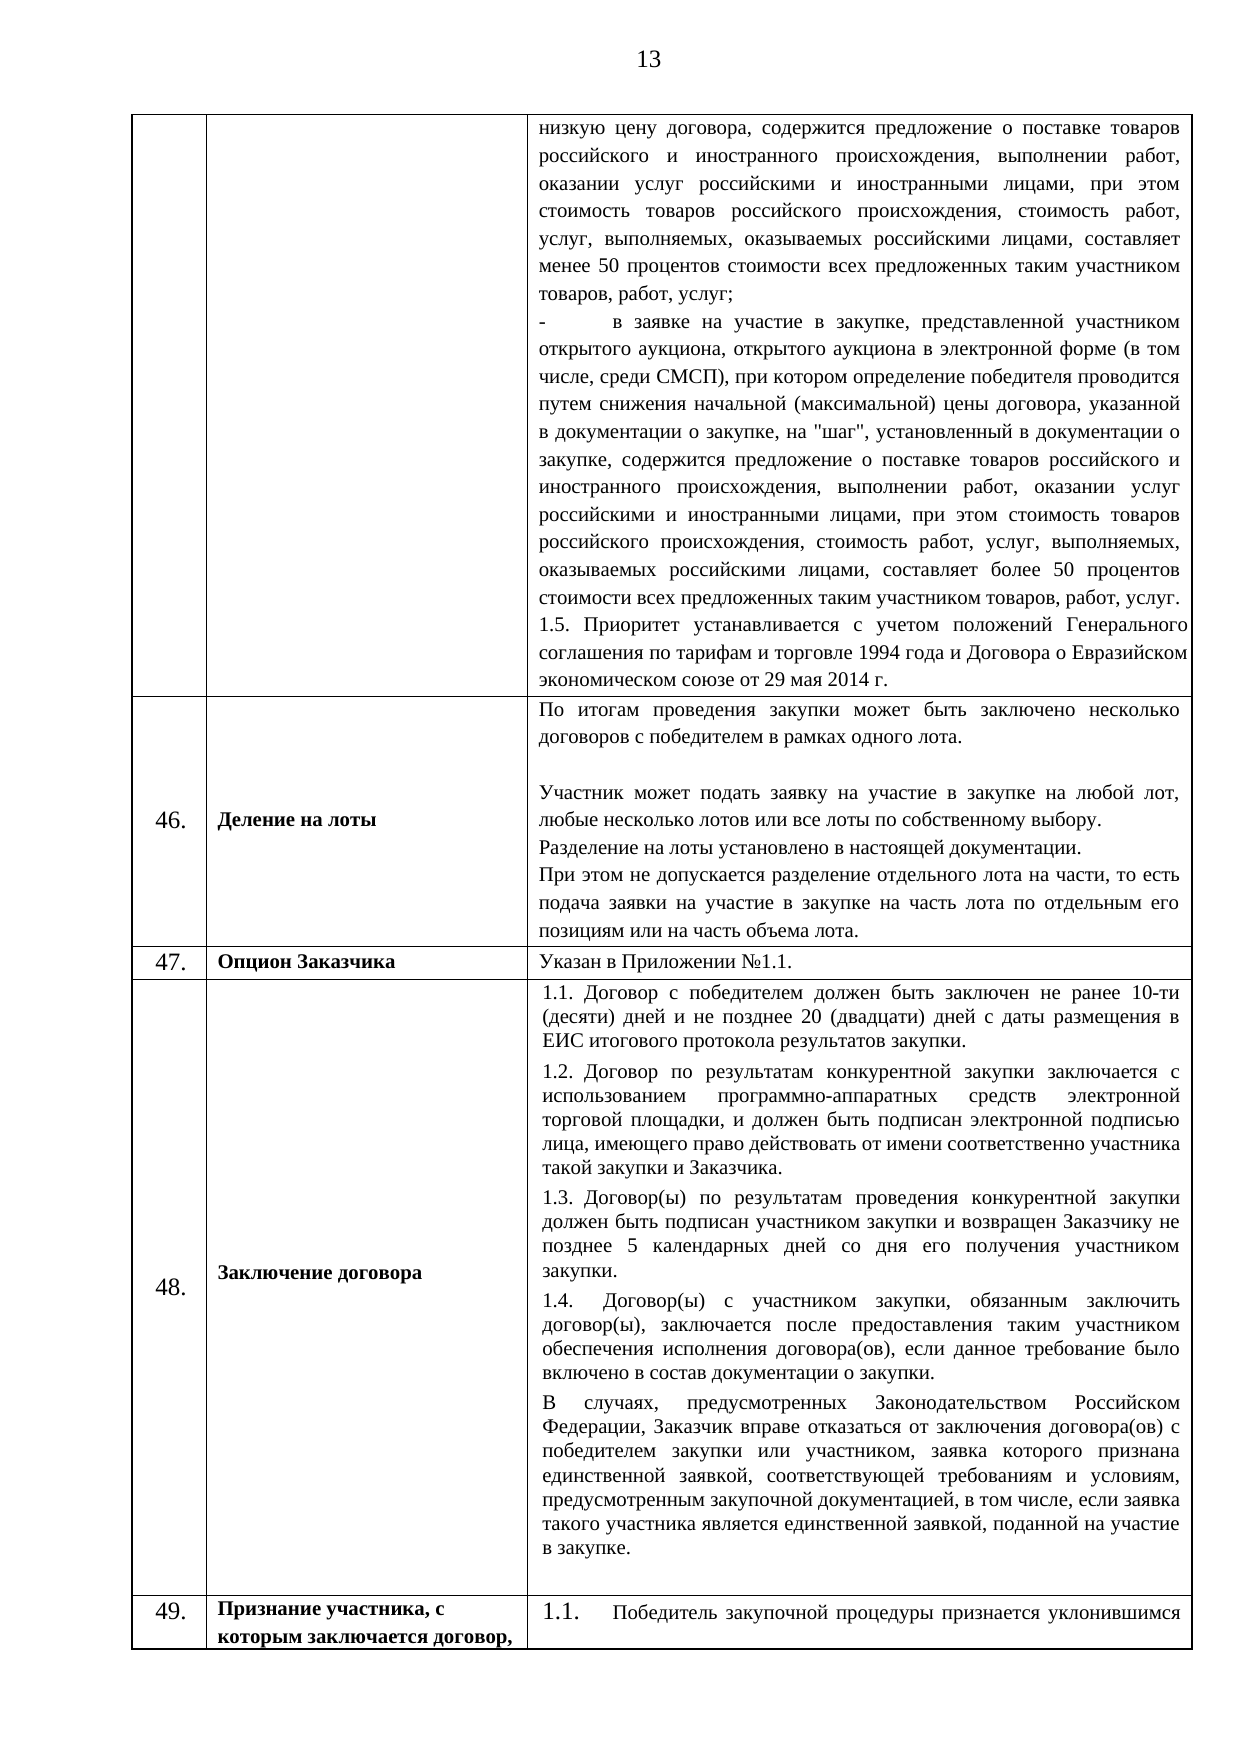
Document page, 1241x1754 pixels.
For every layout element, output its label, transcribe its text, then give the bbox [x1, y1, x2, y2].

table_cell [207, 1596, 527, 1648]
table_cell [207, 115, 527, 696]
table_cell Опцион Заказчика [207, 947, 527, 979]
table_cell [133, 1596, 206, 1648]
table_cell [133, 115, 206, 696]
table_cell Указан в Приложении №1.1. [528, 947, 1191, 979]
table_cell [133, 980, 206, 1595]
table_cell Деление на лоты [207, 697, 527, 946]
table_cell По итогам проведения закупки может быть заключено несколько договоров с победителем в рамках одного лота. Участник может подать заявку на участие в закупке на любой лот, любые несколько лотов или все лоты по собственному выбору. Разделение на лоты установлено в настоящей документации. При этом не допускается разделение отдельного лота на части, то есть подача заявки на участие в закупке на часть лота по отдельным его позициям или на часть объема лота. [528, 697, 1191, 946]
table_cell Договор с победителем должен быть заключен не ранее 10-ти (десяти) дней и не позднее 20 (двадцати) дней с даты размещения в ЕИС итогового протокола результатов закупки. Договор по результатам конкурентной закупки заключается с использованием программно-аппаратных средств электронной торговой площадки, и должен быть подписан электронной подписью лица, имеющего право действовать от имени соответственно участника такой закупки и Заказчика. Договор(ы) по результатам проведения конкурентной закупки должен быть подписан участником закупки и возвращен Заказчику не позднее 5 календарных дней со дня его получения участником закупки. Договор(ы) с участником закупки, обязанным заключить договор(ы), заключается после предоставления таким участником обеспечения исполнения договора(ов), если данное требование было включено в состав документации о закупки. В случаях, предусмотренных Законодательством Российском Федерации, Заказчик вправе отказаться от заключения договора(ов) с победителем закупки или участником, заявка которого признана единственной заявкой, соответствующей требованиям и условиям, предусмотренным закупочной документацией, в том числе, если заявка такого участника является единственной заявкой, поданной на участие в закупке. [528, 980, 1191, 1595]
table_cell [528, 115, 1191, 696]
table_cell Заключение договора [207, 980, 527, 1595]
table_cell [133, 947, 206, 979]
table_cell [133, 697, 206, 946]
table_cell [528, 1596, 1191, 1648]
